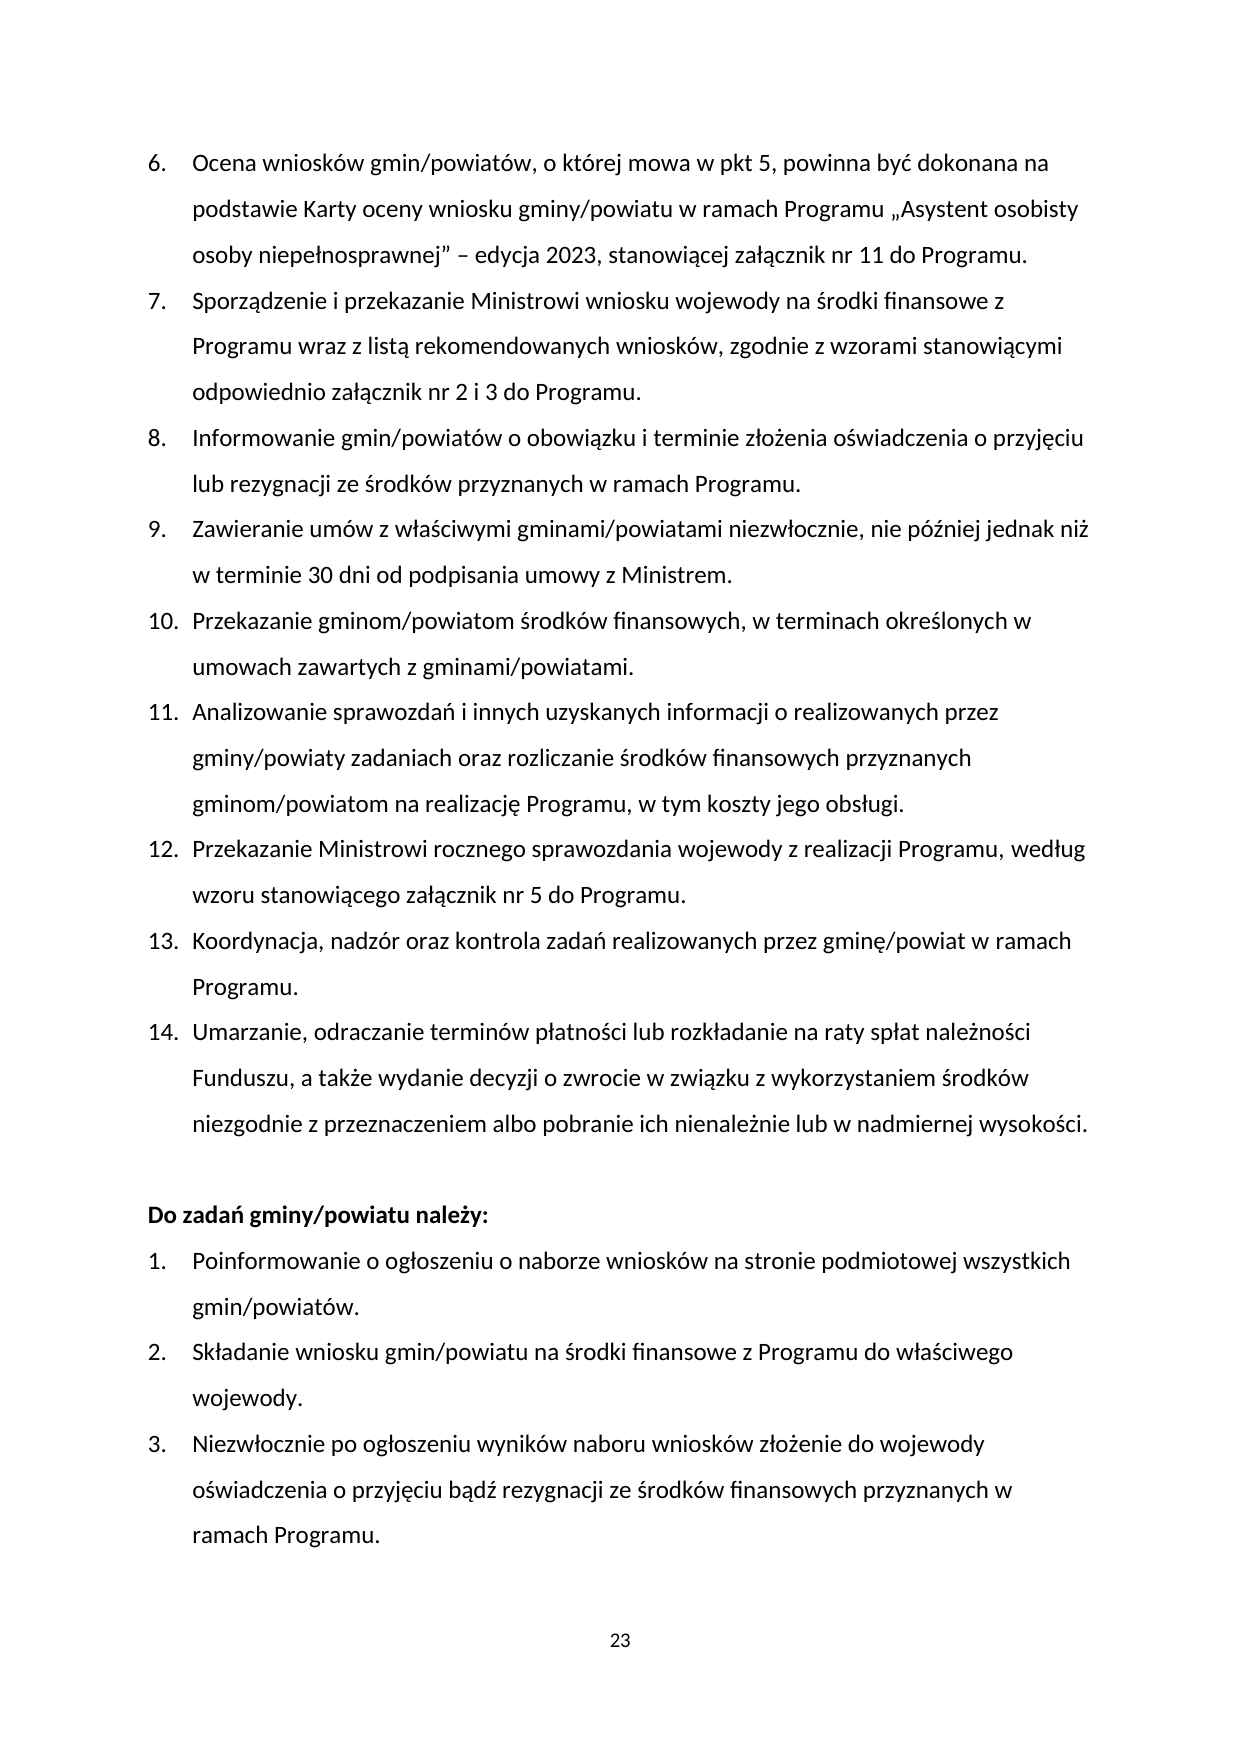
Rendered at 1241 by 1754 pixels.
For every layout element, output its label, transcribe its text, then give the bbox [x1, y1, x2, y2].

list Ocena wniosków gmin/powiatów, o której mowa w pkt 5, powinna być dokonana na podstawie Karty oceny wniosku gminy/powiatu w ramach Programu „Asystent osobisty osoby niepełnosprawnej” – edycja 2023, stanowiącej załącznik nr 11 do Programu. [148, 148, 1093, 269]
list Analizowanie sprawozdań i innych uzyskanych informacji o realizowanych przez gminy/powiaty zadaniach oraz rozliczanie środków finansowych przyznanych gminom/powiatom na realizację Programu, w tym koszty jego obsługi. [148, 696, 1093, 818]
list Przekazanie Ministrowi rocznego sprawozdania wojewody z realizacji Programu, według wzoru stanowiącego załącznik nr 5 do Programu. [148, 833, 1093, 910]
list Poinformowanie o ogłoszeniu o naborze wniosków na stronie podmiotowej wszystkich gmin/powiatów. [148, 1245, 1093, 1321]
list Składanie wniosku gmin/powiatu na środki finansowe z Programu do właściwego wojewody. [148, 1337, 1093, 1413]
list Zawieranie umów z właściwymi gminami/powiatami niezwłocznie, nie później jednak niż w terminie 30 dni od podpisania umowy z Ministrem. [148, 513, 1093, 590]
list Koordynacja, nadzór oraz kontrola zadań realizowanych przez gminę/powiat w ramach Programu. [148, 925, 1093, 1001]
list Niezwłocznie po ogłoszeniu wyników naboru wniosków złożenie do wojewody oświadczenia o przyjęciu bądź rezygnacji ze środków finansowych przyznanych w ramach Programu. [148, 1428, 1093, 1550]
list Przekazanie gminom/powiatom środków finansowych, w terminach określonych w umowach zawartych z gminami/powiatami. [148, 605, 1093, 681]
text Do zadań gminy/powiatu należy: [148, 1199, 1093, 1230]
list Sporządzenie i przekazanie Ministrowi wniosku wojewody na środki finansowe z Programu wraz z listą rekomendowanych wniosków, zgodnie z wzorami stanowiącymi odpowiednio załącznik nr 2 i 3 do Programu. [148, 285, 1093, 407]
list Informowanie gmin/powiatów o obowiązku i terminie złożenia oświadczenia o przyjęciu lub rezygnacji ze środków przyznanych w ramach Programu. [148, 422, 1093, 498]
list Umarzanie, odraczanie terminów płatności lub rozkładanie na raty spłat należności Funduszu, a także wydanie decyzji o zwrocie w związku z wykorzystaniem środków niezgodnie z przeznaczeniem albo pobranie ich nienależnie lub w nadmiernej wysokości. [148, 1016, 1093, 1138]
